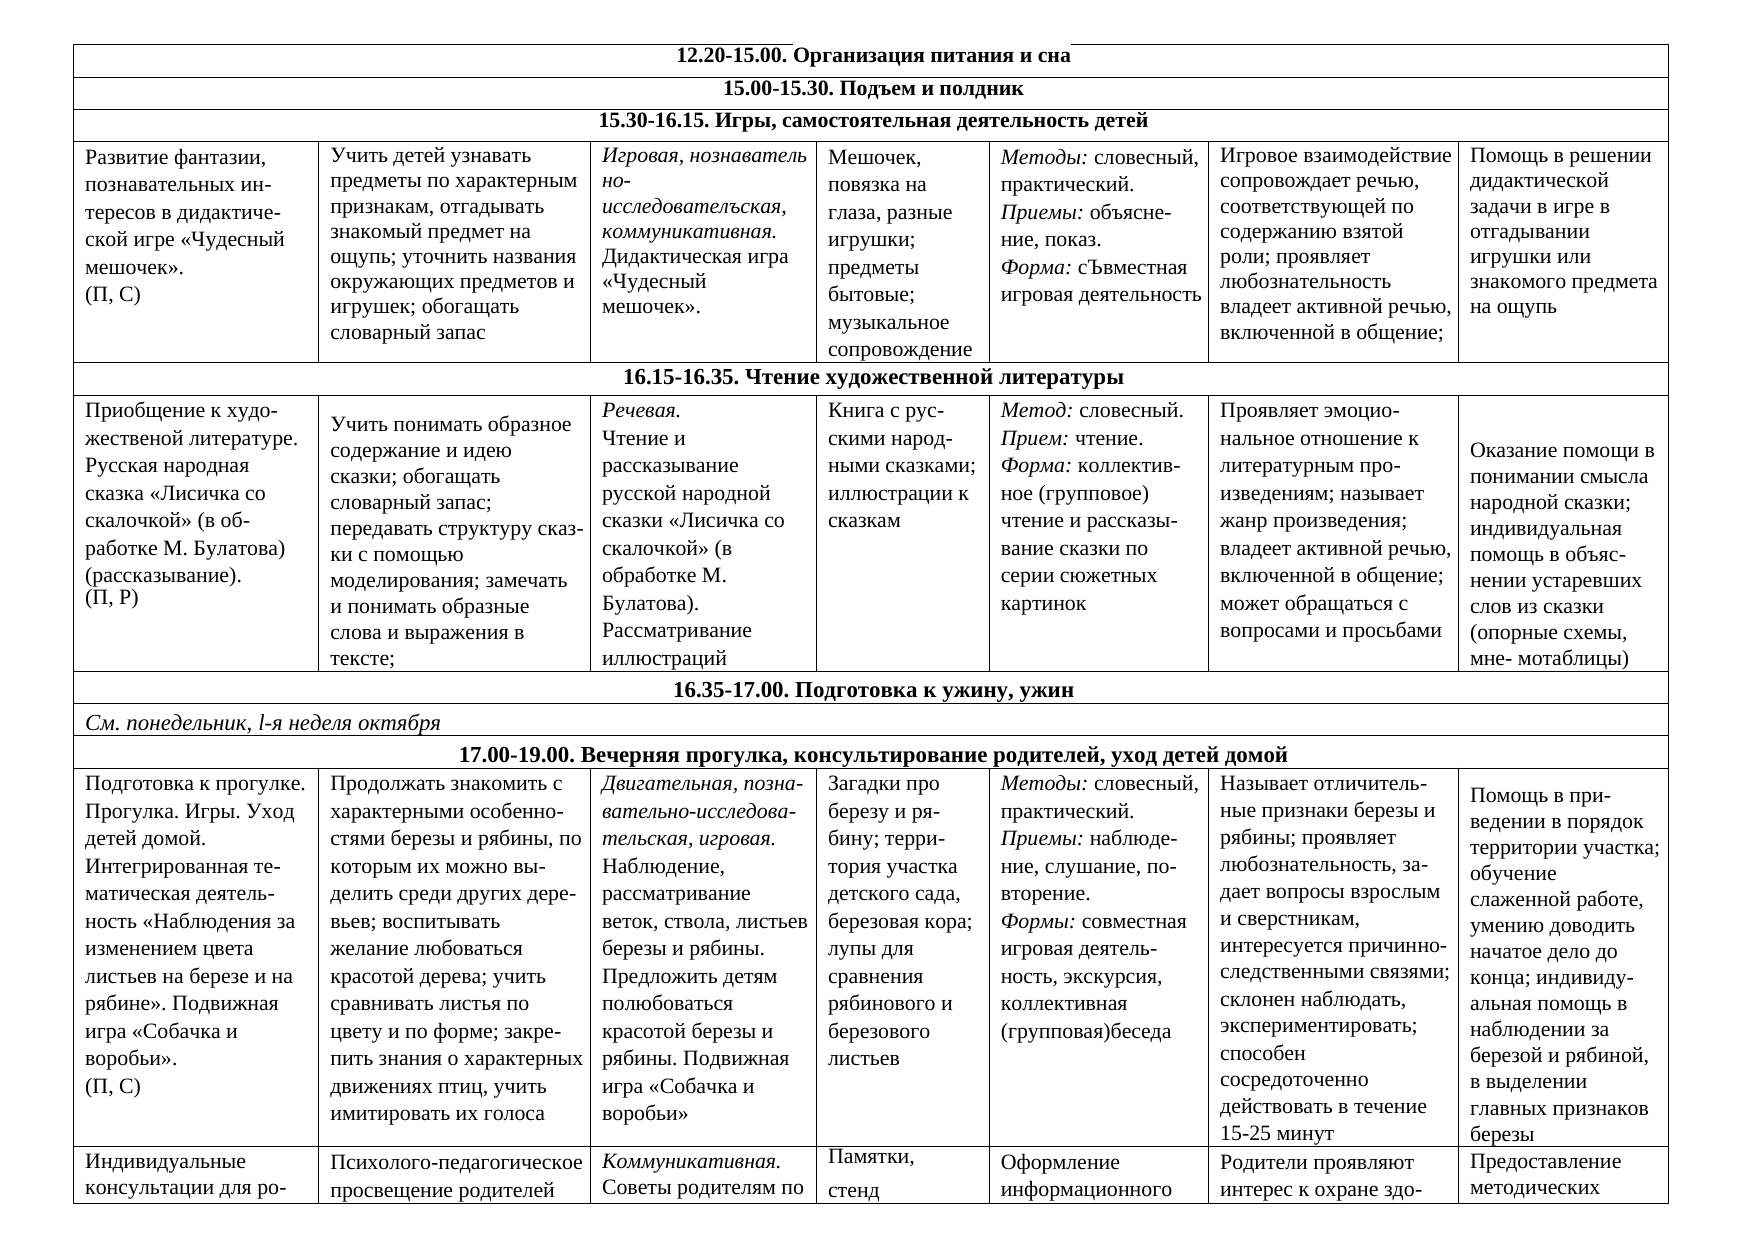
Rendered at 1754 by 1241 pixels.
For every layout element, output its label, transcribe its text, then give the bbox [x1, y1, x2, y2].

table_cell Развитие фантазии, познавательных интересов в дидактической игре «Чудесный мешочек». (П, С) [74, 142, 318, 362]
table_cell Помощь в приведении в порядок территории участка; обучение слаженной работе, умению доводить начатое дело до конца; индивидуальная помощь в наблюдении за березой и рябиной, в выделении главных признаков березы [1459, 769, 1668, 1146]
table_cell Загадки про березу и рябину; территория участка детского сада, березовая кора; лупы для сравнения рябинового и березового листьев [817, 769, 989, 1146]
table_cell Методы: словесный, практический. Приемы: наблюдение, слушание, повторение. Формы: совместная игровая деятельность, экскурсия, коллективная (групповая)беседа [990, 769, 1208, 1146]
table_cell Методы: словесный, практический. Приемы: объяснение, показ. Форма: сЪвместная игровая деятельность [990, 142, 1208, 362]
table_cell Игровое взаимодействие сопровождает речью, соответствующей по содержанию взятой роли; проявляет любознательность владеет активной речью, включенной в общение; [1209, 142, 1458, 362]
table_cell Подготовка к прогулке. Прогулка. Игры. Уход детей домой. Интегрированная тематическая деятельность «Наблюдения за изменением цвета листьев на березе и на рябине». Подвижная игра «Собачка и воробьи». (П, С) [74, 769, 318, 1146]
table_cell Помощь в решении дидактической задачи в игре в отгадывании игрушки или знакомого предмета на ощупь [1459, 142, 1668, 362]
table_cell Игровая, нознаватель но-исследователъская, коммуникативная. Дидактическая игра «Чудесный мешочек». [591, 142, 816, 362]
table_cell 16.15-16.35. Чтение художественной литературы [74, 363, 1668, 394]
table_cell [1459, 1147, 1668, 1203]
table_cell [74, 1147, 318, 1203]
table_cell Двигательная, познавательно-исследовательская, игровая. Наблюдение, рассматривание веток, ствола, листьев березы и рябины. Предложить детям полюбоваться красотой березы и рябины. Подвижная игра «Собачка и воробьи» [591, 769, 816, 1146]
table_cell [319, 1147, 590, 1203]
table_cell Учить детей узнавать предметы по характерным признакам, отгадывать знакомый предмет на ощупь; уточнить названия окружающих предметов и игрушек; обогащать словарный запас [319, 142, 590, 362]
table_cell 15.30-16.15. Игры, самостоятельная деятельность детей [74, 110, 1668, 141]
table_cell Продолжать знакомить с характерными особенностями березы и рябины, по которым их можно выделить среди других деревьев; воспитывать желание любоваться красотой дерева; учить сравнивать листья по цвету и по форме; закрепить знания о характерных движениях птиц, учить имитировать их голоса [319, 769, 590, 1146]
table_cell Мешочек, повязка на глаза, разные игрушки; предметы бытовые; музыкальное сопровождение [817, 142, 989, 362]
table_cell 17.00-19.00. Вечерняя прогулка, консультирование родителей, уход детей домой [74, 736, 1668, 767]
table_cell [591, 1147, 816, 1203]
table_cell Проявляет эмоциональное отношение к литературным произведениям; называет жанр произведения; владеет активной речью, включенной в общение; может обращаться с вопросами и просьбами [1209, 396, 1458, 671]
table_cell Приобщение к худо- жественой литературе. Русская народная сказка «Лисичка со скалочкой» (в обработке М. Булатова) (рассказывание). (П, Р) [74, 396, 318, 671]
table_cell 16.35-17.00. Подготовка к ужину, ужин [74, 672, 1668, 703]
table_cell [1209, 1147, 1458, 1203]
table_cell Книга с русскими народными сказками; иллюстрации к сказкам [817, 396, 989, 671]
table_cell Называет отличительные признаки березы и рябины; проявляет любознательность, задает вопросы взрослым и сверстникам, интересуется причинно-следственными связями; склонен наблюдать, экспериментировать; способен сосредоточенно действовать в течение 15-25 минут [1209, 769, 1458, 1146]
table_cell 15.00-15.30. Подъем и полдник [74, 78, 1668, 109]
table_cell Метод: словесный. Прием: чтение. Форма: коллективное (групповое) чтение и рассказывание сказки по серии сюжетных картинок [990, 396, 1208, 671]
table_cell Учить понимать образное содержание и идею сказки; обогащать словарный запас; передавать структуру сказки с помощью моделирования; замечать и понимать образные слова и выражения в тексте; [319, 396, 590, 671]
table_cell Памятки, стенд [817, 1147, 989, 1203]
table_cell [990, 1147, 1208, 1203]
table_cell См. понедельник, l-я неделя октября [74, 704, 1668, 735]
table_cell Речевая. Чтение и рассказывание русской народной сказки «Лисичка со скалочкой» (в обработке М. Булатова). Рассматривание иллюстраций [591, 396, 816, 671]
table_cell 12.20-15.00. Организация питания и сна [74, 45, 1668, 77]
table_cell Оказание помощи в понимании смысла народной сказки; индивидуальная помощь в объяснении устаревших слов из сказки (опорные схемы, мне- мотаблицы) [1459, 396, 1668, 671]
